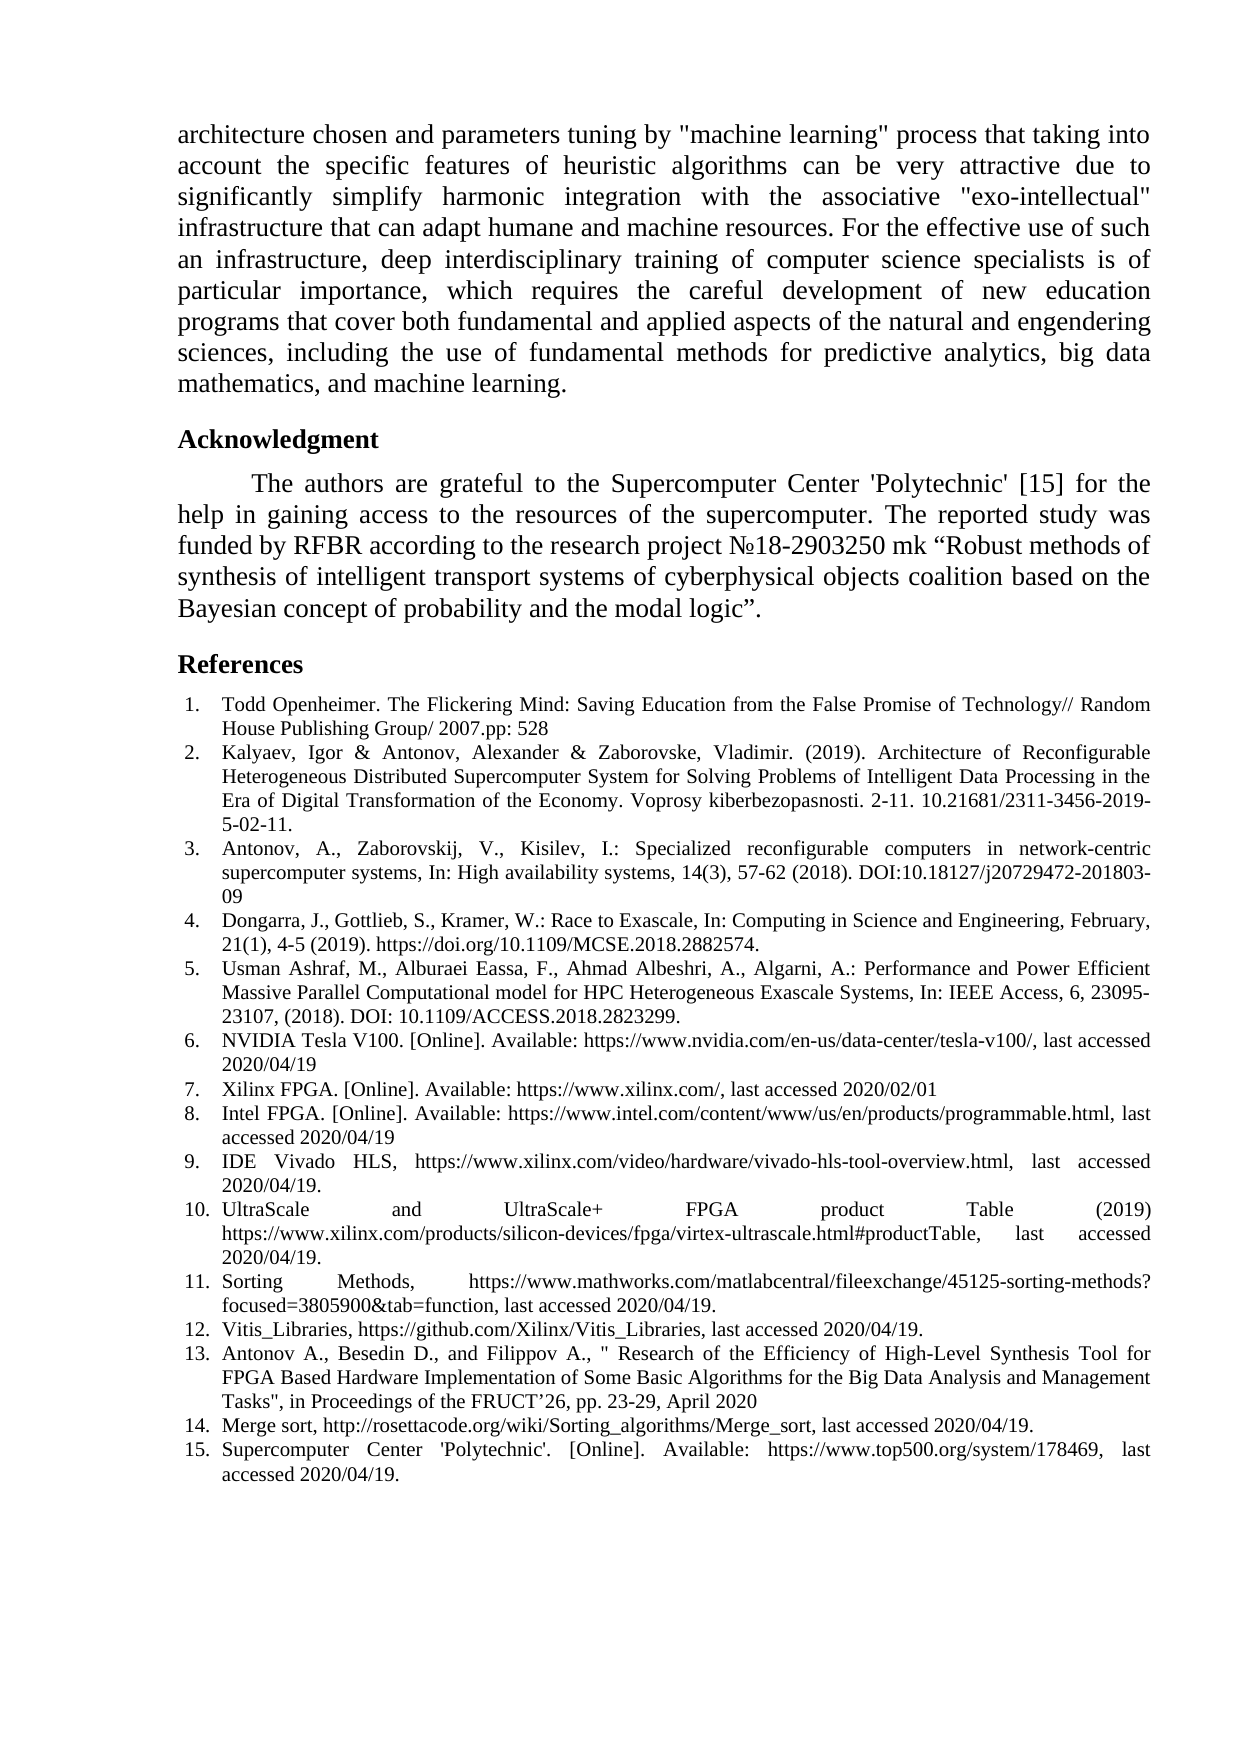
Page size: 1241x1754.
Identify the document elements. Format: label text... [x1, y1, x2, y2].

list Usman Ashraf, M., Alburaei Eassa, F., Ahmad Albeshri, A., Algarni, A.: Performance and Power Efficient Massive Parallel Computational model for HPC Heterogeneous Exascale Systems, In: IEEE Access, 6, 23095-23107, (2018). DOI: 10.1109/ACCESS.2018.2823299. [184, 956, 1152, 1028]
list Xilinx FPGA. [Online]. Available: https://www.xilinx.com/, last accessed 2020/02/01 [184, 1076, 1152, 1101]
list Merge sort, http://rosettacode.org/wiki/Sorting_algorithms/Merge_sort, last accessed 2020/04/19. [184, 1413, 1152, 1437]
list Vitis_Libraries, https://github.com/Xilinx/Vitis_Libraries, last accessed 2020/04/19. [184, 1317, 1152, 1341]
list Antonov A., Besedin D., and Filippov A., " Research of the Efficiency of High-Level Synthesis Tool for FPGA Based Hardware Implementation of Some Basic Algorithms for the Big Data Analysis and Management Tasks", in Proceedings of the FRUCT’26, pp. 23-29, April 2020 [184, 1341, 1152, 1413]
text References [177, 648, 1152, 679]
text The authors are grateful to the Supercomputer Center 'Polytechnic' [15] for the help in gaining access to the resources of the supercomputer. The reported study was funded by RFBR according to the research project №18-2903250 mk “Robust methods of synthesis of intelligent transport systems of cyberphysical objects coalition based on the Bayesian concept of probability and the modal logic”. [177, 467, 1152, 623]
list IDE Vivado HLS, https://www.xilinx.com/video/hardware/vivado-hls-tool-overview.html, last accessed 2020/04/19. [184, 1149, 1152, 1197]
text Acknowledgment [177, 423, 1152, 454]
list Dongarra, J., Gottlieb, S., Kramer, W.: Race to Exascale, In: Computing in Science and Engineering, February, 21(1), 4-5 (2019). https://doi.org/10.1109/MCSE.2018.2882574. [184, 908, 1152, 956]
list Antonov, A., Zaborovskij, V., Kisilev, I.: Specialized reconfigurable computers in network-centric supercomputer systems, In: High availability systems, 14(3), 57-62 (2018). DOI:10.18127/j20729472-201803-09 [184, 836, 1152, 908]
list Supercomputer Center 'Polytechnic'. [Online]. Available: https://www.top500.org/system/178469, last accessed 2020/04/19. [184, 1437, 1152, 1486]
list Kalyaev, Igor & Antonov, Alexander & Zaborovske, Vladimir. (2019). Architecture of Reconfigurable Heterogeneous Distributed Supercomputer System for Solving Problems of Intelligent Data Processing in the Era of Digital Transformation of the Economy. Voprosy kiberbezopasnosti. 2-11. 10.21681/2311-3456-2019-5-02-11. [184, 739, 1152, 836]
list NVIDIA Tesla V100. [Online]. Available: https://www.nvidia.com/en-us/data-center/tesla-v100/, last accessed 2020/04/19 [184, 1028, 1152, 1076]
list Todd Openheimer. The Flickering Mind: Saving Education from the False Promise of Technology// Random House Publishing Group/ 2007.pp: 528 [184, 691, 1152, 739]
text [177, 118, 1152, 398]
list Intel FPGA. [Online]. Available: https://www.intel.com/content/www/us/en/products/programmable.html, last accessed 2020/04/19 [184, 1101, 1152, 1149]
list UltraScale and UltraScale+ FPGA product Table (2019) https://www.xilinx.com/products/silicon-devices/fpga/virtex-ultrascale.html#productTable, last accessed 2020/04/19. [184, 1197, 1152, 1269]
list Sorting Methods, https://www.mathworks.com/matlabcentral/fileexchange/45125-sorting-methods?focused=3805900&tab=function, last accessed 2020/04/19. [184, 1269, 1152, 1317]
